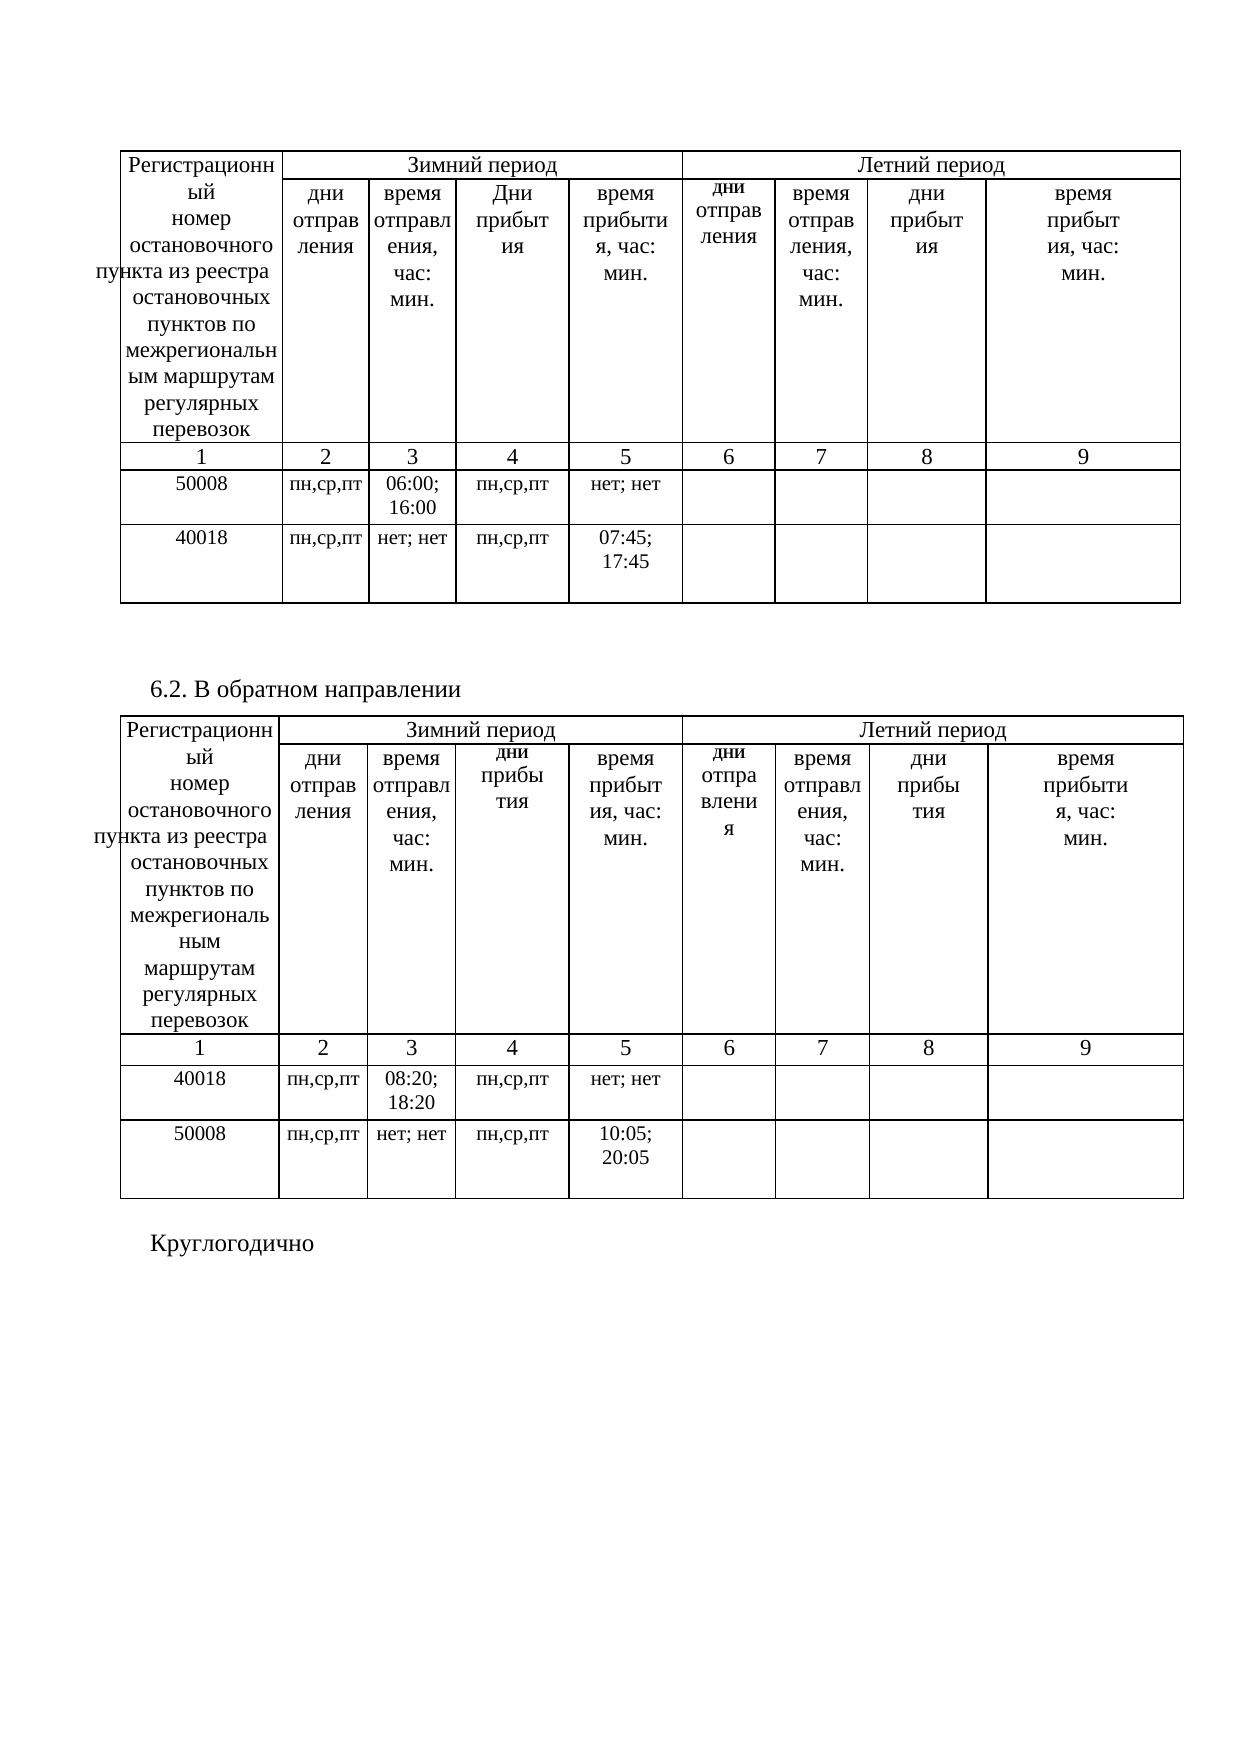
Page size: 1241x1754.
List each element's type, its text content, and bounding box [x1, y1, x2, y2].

table_cell нет; нет [370, 525, 455, 602]
table_header Зимний период [283, 152, 682, 178]
table_cell [870, 1121, 987, 1197]
table_cell 5 [570, 1035, 682, 1065]
table_cell нет; нет [570, 471, 682, 524]
table_cell 4 [457, 443, 568, 469]
table_cell [683, 1121, 775, 1197]
table_cell [683, 1066, 775, 1119]
table_cell время отправ ления, час: мин. [776, 180, 867, 441]
table_cell время отправл ения, час: мин. [368, 745, 455, 1033]
table_header Летний период [683, 717, 1183, 743]
table_cell 8 [868, 443, 985, 469]
table_cell нет; нет [570, 1066, 682, 1119]
table_cell пн,ср,пт [456, 1121, 568, 1197]
table_cell 2 [280, 1035, 367, 1065]
table_cell 08:20; 18:20 [368, 1066, 455, 1119]
table_cell [989, 1121, 1183, 1197]
table_cell 3 [368, 1035, 455, 1065]
table_cell 6 [683, 443, 774, 469]
table_cell пн,ср,пт [457, 471, 568, 524]
table_cell нет; нет [368, 1121, 455, 1197]
table_cell 1 [121, 1035, 278, 1065]
table_cell время отправл ения, час: мин. [776, 745, 869, 1033]
table_cell 7 [776, 1035, 869, 1065]
table_cell 06:00; 16:00 [370, 471, 455, 524]
table_cell время прибыти я, час: мин. [570, 180, 682, 441]
table_cell время прибыт ия, час: мин. [987, 180, 1180, 441]
table_cell пн,ср,пт [457, 525, 568, 602]
table_cell дни прибы тия [870, 745, 987, 1033]
table_cell 2 [283, 443, 368, 469]
table_cell дни отправ ления [283, 180, 368, 441]
table_cell [870, 1066, 987, 1119]
table_cell 4 [456, 1035, 568, 1065]
table_cell [868, 525, 985, 602]
text 6.2. В обратном направлении [150, 674, 1090, 702]
table_cell 9 [987, 443, 1180, 469]
table_header Зимний период [280, 717, 682, 743]
table_cell пн,ср,пт [456, 1066, 568, 1119]
table_cell 40018 [121, 525, 282, 602]
table_cell Дни прибыт ия [457, 180, 568, 441]
table_cell пн,ср,пт [280, 1121, 367, 1197]
table_cell [987, 471, 1180, 524]
table_cell пн,ср,пт [280, 1066, 367, 1119]
table_cell время прибыти я, час: мин. [989, 745, 1183, 1033]
table_header Регистрационный номер остановочного пункта из реестра остановочных пунктов по межрегиональным маршрутам регулярных перевозок [121, 152, 282, 441]
table_header Регистрационный номер остановочного пункта из реестра остановочных пунктов по межрегиональным маршрутам регулярных перевозок [121, 717, 278, 1033]
table_cell 7 [776, 443, 867, 469]
table_cell время прибыт ия, час: мин. [570, 745, 682, 1033]
table_cell 50008 [121, 1121, 278, 1197]
table_cell время отправл ения, час: мин. [370, 180, 455, 441]
table_cell 1 [121, 443, 282, 469]
table_cell [683, 471, 774, 524]
table_cell [683, 525, 774, 602]
table_cell [776, 1121, 869, 1197]
table_cell 3 [370, 443, 455, 469]
table_cell [776, 525, 867, 602]
table_cell 5 [570, 443, 682, 469]
table_cell 10:05; 20:05 [570, 1121, 682, 1197]
table_cell 40018 [121, 1066, 278, 1119]
table_cell 8 [870, 1035, 987, 1065]
table_cell [776, 1066, 869, 1119]
table_cell 50008 [121, 471, 282, 524]
table_cell [987, 525, 1180, 602]
table_header Летний период [683, 152, 1180, 178]
table_cell 6 [683, 1035, 775, 1065]
table_cell пн,ср,пт [283, 471, 368, 524]
table_cell ДНИ прибы тия [456, 745, 568, 1033]
table_cell [776, 471, 867, 524]
table_cell 07:45; 17:45 [570, 525, 682, 602]
table_cell дни отправ ления [280, 745, 367, 1033]
table_cell 9 [989, 1035, 1183, 1065]
table_cell [989, 1066, 1183, 1119]
table_cell дни прибыт ия [868, 180, 985, 441]
table_cell ДНИ отправ ления [683, 180, 774, 441]
table_cell пн,ср,пт [283, 525, 368, 602]
table_cell ДНИ отпра влени я [683, 745, 775, 1033]
text Круглогодично [150, 1228, 1090, 1257]
table_cell [868, 471, 985, 524]
